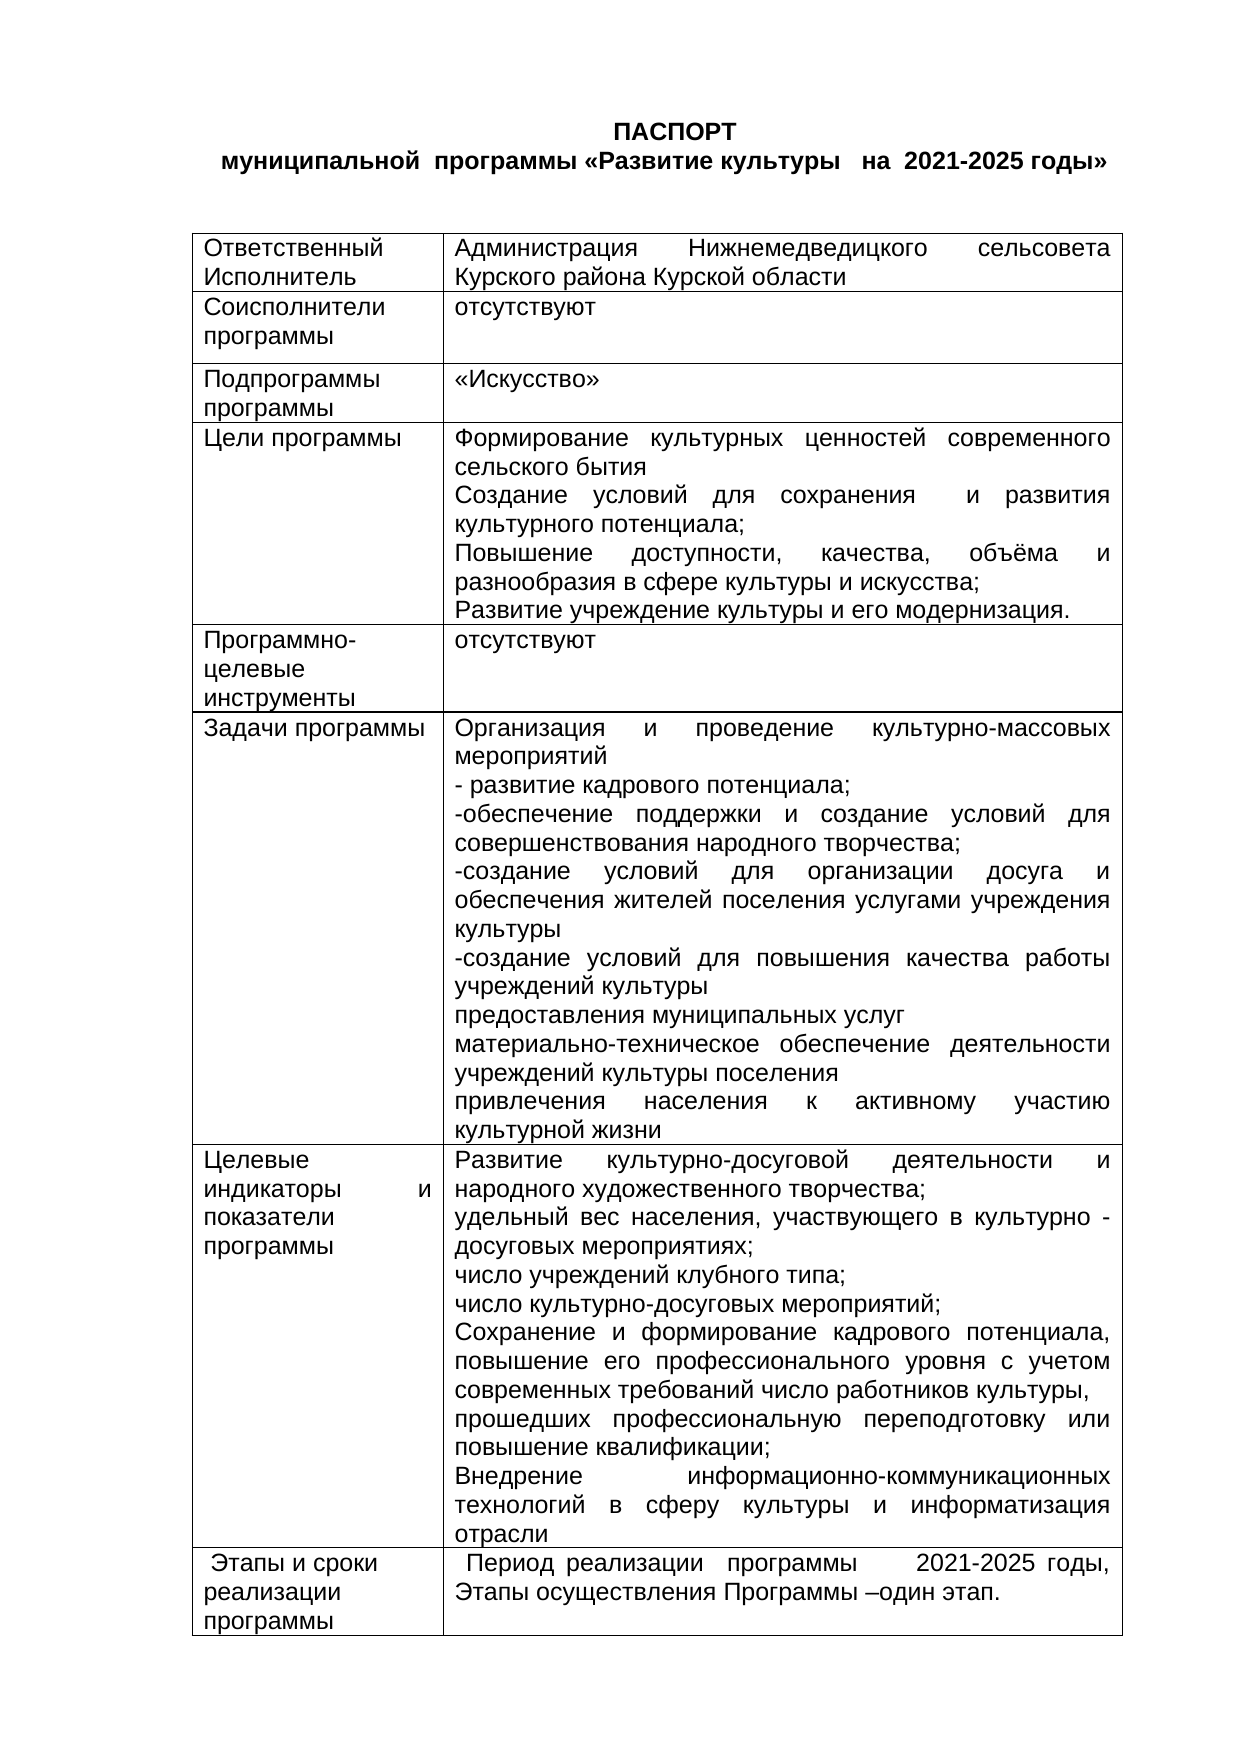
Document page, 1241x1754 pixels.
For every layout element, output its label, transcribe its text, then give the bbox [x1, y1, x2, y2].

text ПАСПОРТ [177, 117, 1152, 146]
table_cell отсутствуют [444, 292, 1122, 363]
table_header Ответственный Исполнитель [193, 234, 443, 291]
table_cell Организация и проведение культурно-массовых мероприятий - развитие кадрового потенциала; -обеспечение поддержки и создание условий для совершенствования народного творчества; -создание условий для организации досуга и обеспечения жителей поселения услугами учреждения культуры -создание условий для повышения качества работы учреждений культуры предоставления муниципальных услуг материально-техническое обеспечение деятельности учреждений культуры поселения привлечения населения к активному участию культурной жизни [444, 713, 1122, 1144]
table_cell Подпрограммы программы [193, 364, 443, 422]
table_cell Соисполнители программы [193, 292, 443, 363]
table_cell Целевые индикаторы и показатели программы [193, 1145, 443, 1547]
table_cell Развитие культурно-досуговой деятельности и народного художественного творчества; удельный вес населения, участвующего в культурно - досуговых мероприятиях; число учреждений клубного типа; число культурно-досуговых мероприятий; Сохранение и формирование кадрового потенциала, повышение его профессионального уровня с учетом современных требований число работников культуры, прошедших профессиональную переподготовку или повышение квалификации; Внедрение информационно-коммуникационных технологий в сферу культуры и информатизация отрасли [444, 1145, 1122, 1547]
table_cell отсутствуют [444, 625, 1122, 711]
table_cell Этапы и сроки реализации программы [193, 1548, 443, 1634]
table_header Администрация Нижнемедведицкого сельсовета Курского района Курской области [444, 234, 1122, 291]
table_cell Период реализации программы 2021-2025 годы, Этапы осуществления Программы –один этап. [444, 1548, 1122, 1634]
text муниципальной программы «Развитие культуры на 2021-2025 годы» [177, 146, 1152, 175]
table_cell «Искусство» [444, 364, 1122, 422]
table_cell Цели программы [193, 423, 443, 624]
table_cell Задачи программы [193, 713, 443, 1144]
table_cell Программно- целевые инструменты [193, 625, 443, 711]
table_cell Формирование культурных ценностей современного сельского бытия Создание условий для сохранения и развития культурного потенциала; Повышение доступности, качества, объёма и разнообразия в сфере культуры и искусства; Развитие учреждение культуры и его модернизация. [444, 423, 1122, 624]
